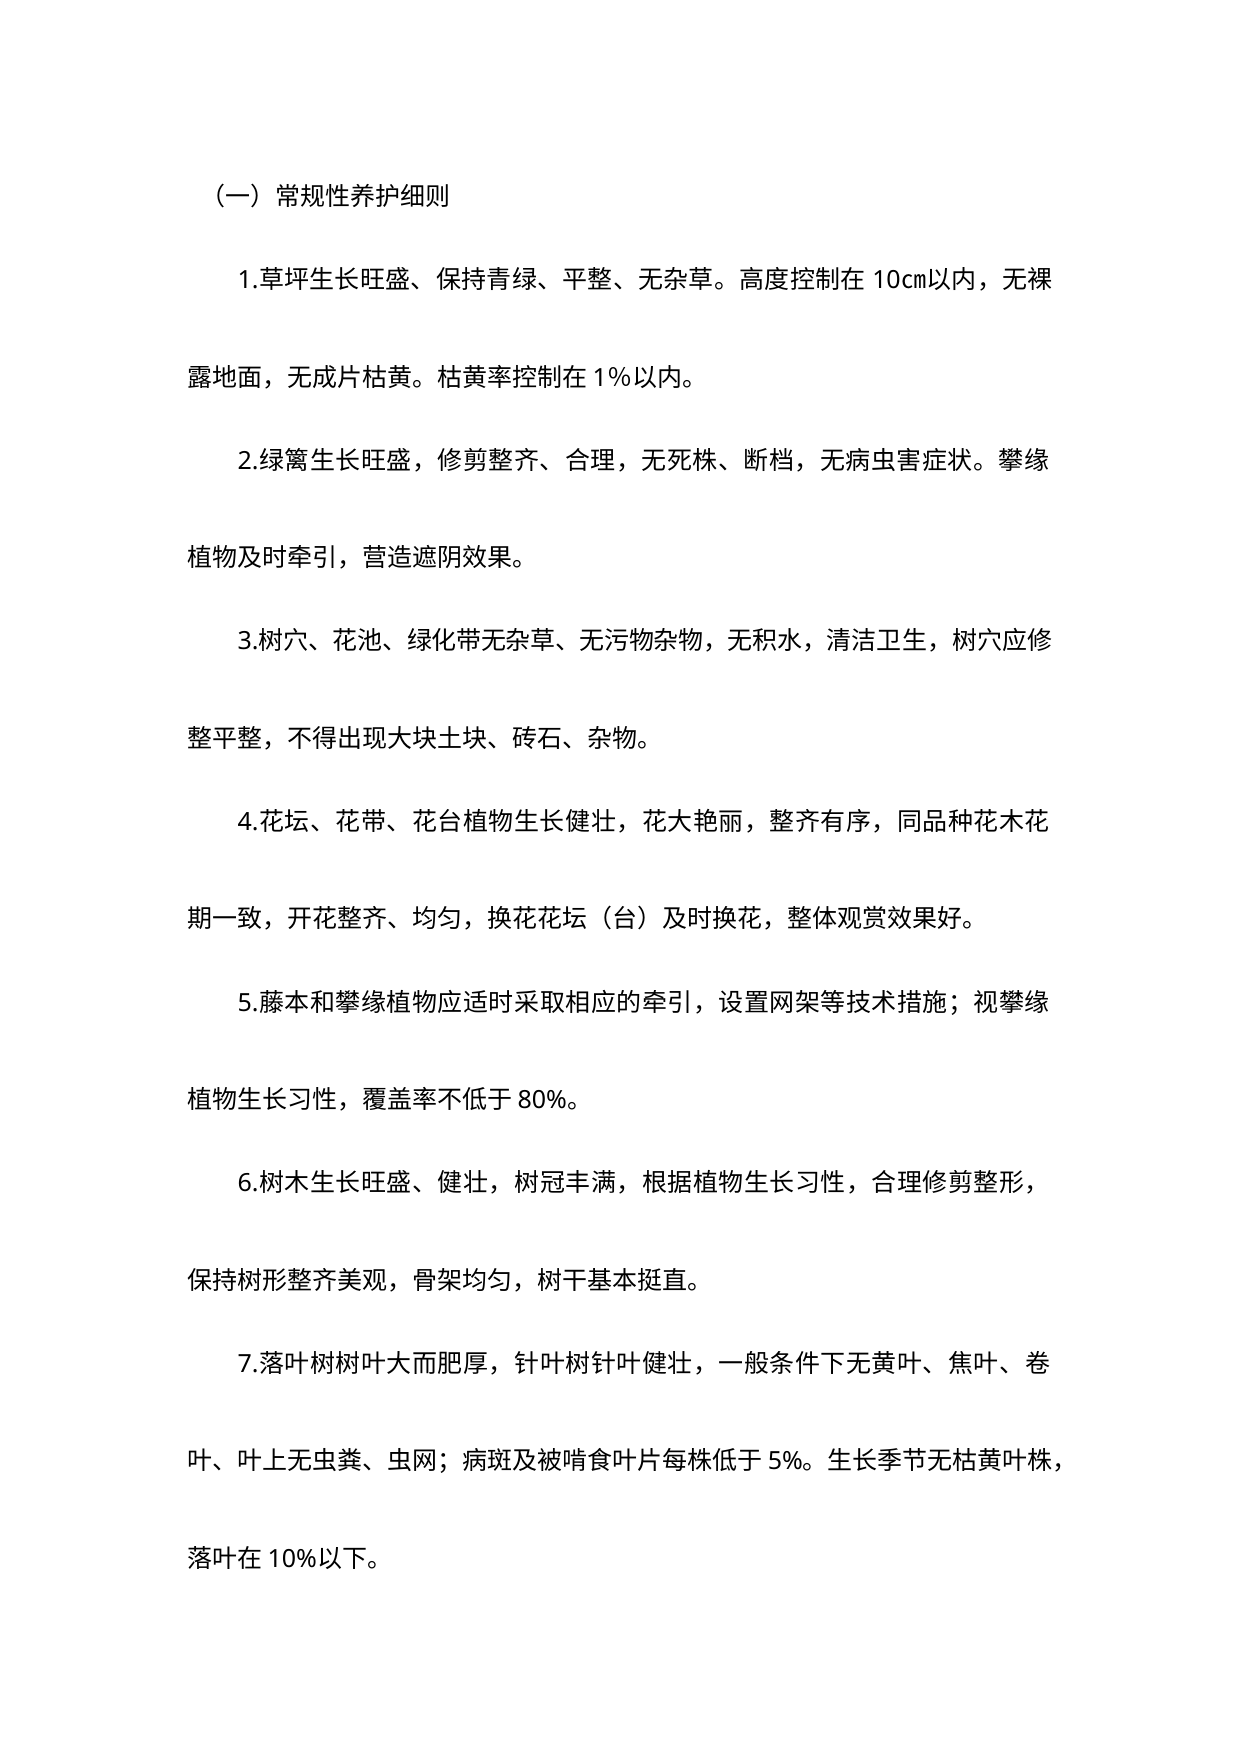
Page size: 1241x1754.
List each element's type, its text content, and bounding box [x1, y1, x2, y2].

text 4.花坛、花带、花台植物生长健壮，花大艳丽，整齐有序，同品种花木花期一致，开花整齐、均匀，换花花坛（台）及时换花，整体观赏效果好。 [187, 787, 1053, 949]
text （一）常规性养护细则 [187, 162, 1053, 227]
text 1.草坪生长旺盛、保持青绿、平整、无杂草。高度控制在10㎝以内，无裸露地面，无成片枯黄。枯黄率控制在1％以内。 [187, 245, 1053, 408]
text 6.树木生长旺盛、健壮，树冠丰满，根据植物生长习性，合理修剪整形，保持树形整齐美观，骨架均匀，树干基本挺直。 [187, 1148, 1053, 1311]
text 2.绿篱生长旺盛，修剪整齐、合理，无死株、断档，无病虫害症状。攀缘植物及时牵引，营造遮阴效果。 [187, 426, 1053, 588]
text 3.树穴、花池、绿化带无杂草、无污物杂物，无积水，清洁卫生，树穴应修整平整，不得出现大块土块、砖石、杂物。 [187, 606, 1053, 769]
text 5.藤本和攀缘植物应适时采取相应的牵引，设置网架等技术措施；视攀缘植物生长习性，覆盖率不低于80%。 [187, 968, 1053, 1130]
text 7.落叶树树叶大而肥厚，针叶树针叶健壮，一般条件下无黄叶、焦叶、卷叶、叶上无虫粪、虫网；病斑及被啃食叶片每株低于5%。生长季节无枯黄叶株，落叶在10%以下。 [187, 1329, 1053, 1589]
